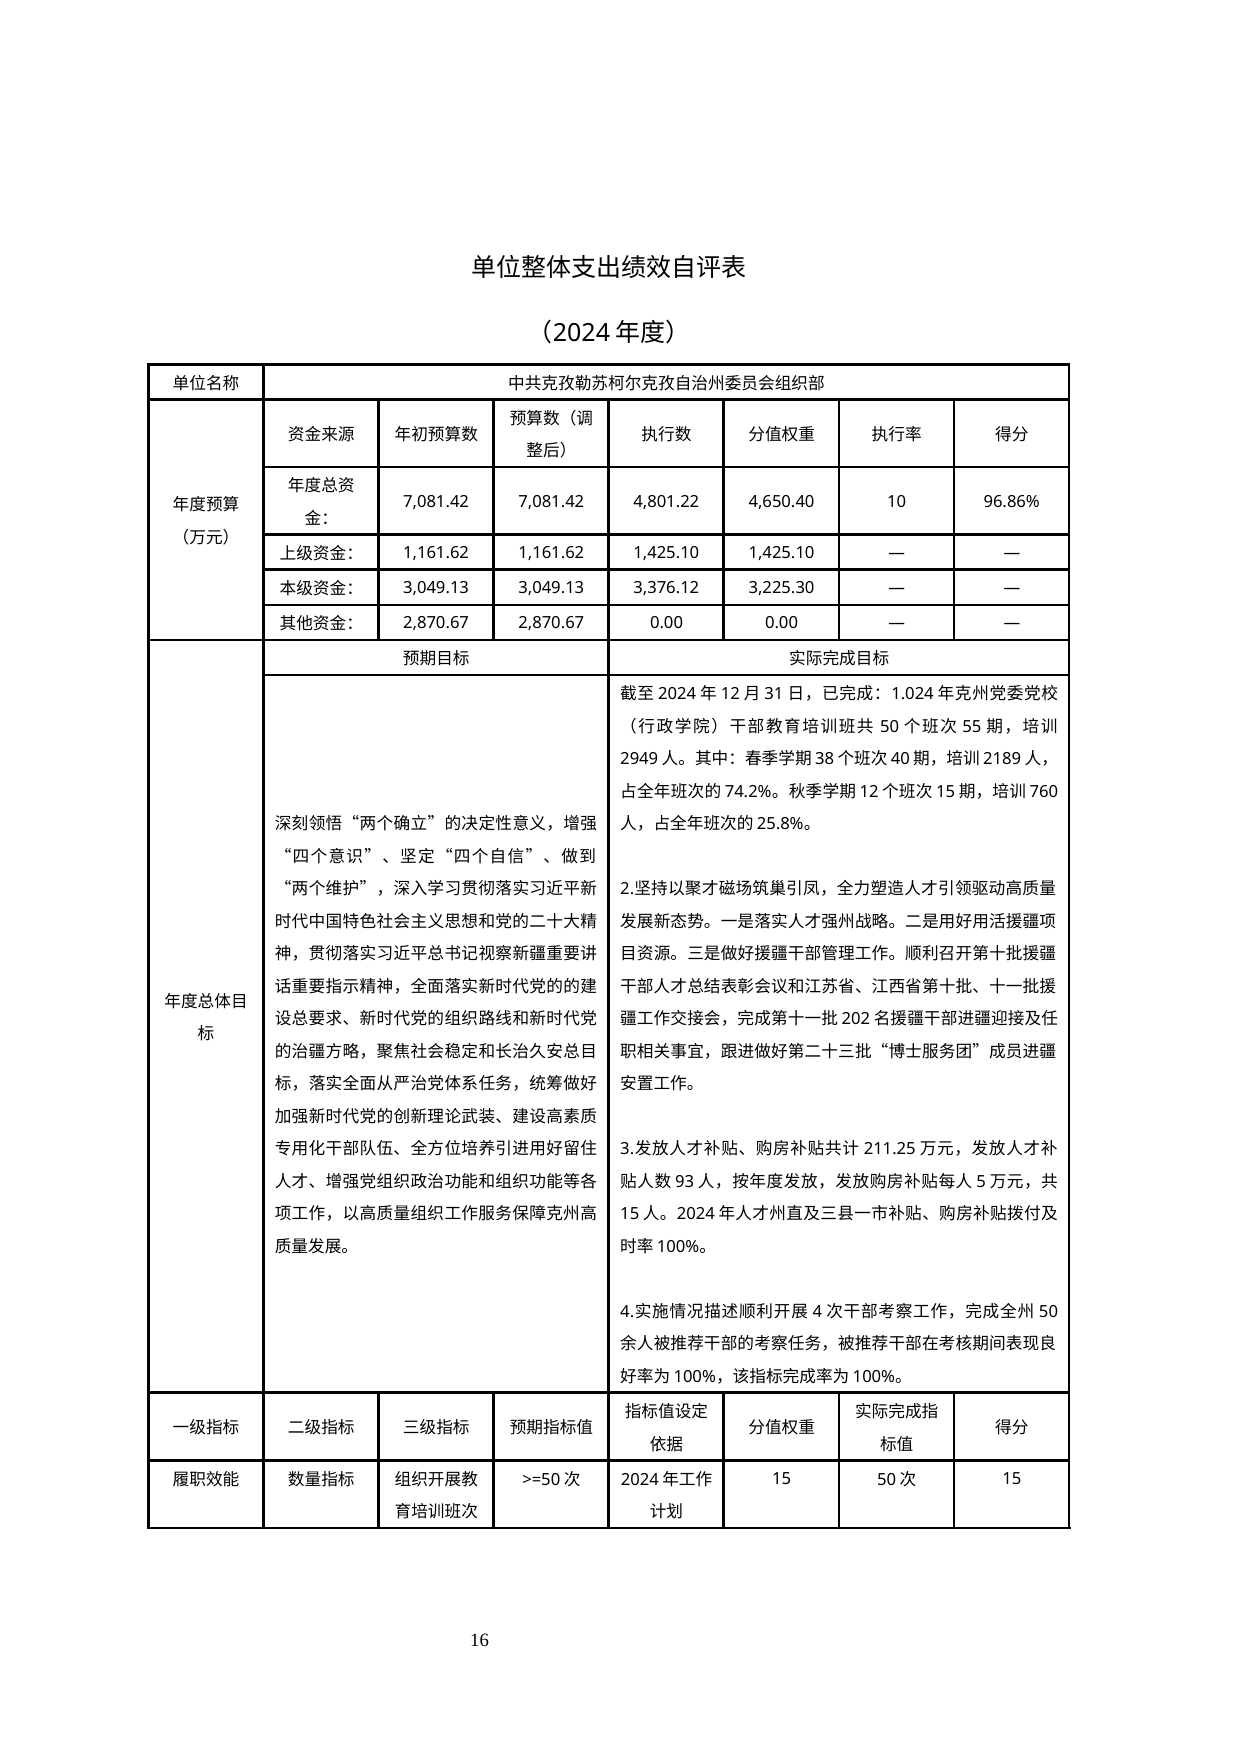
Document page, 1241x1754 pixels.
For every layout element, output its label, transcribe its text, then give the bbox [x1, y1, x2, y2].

table_cell 三级指标 [380, 1394, 492, 1459]
table_cell 10 [840, 468, 953, 533]
table_header 单位整体支出绩效自评表 [148, 233, 1069, 298]
table_cell 50次 [840, 1462, 953, 1526]
table_cell 上级资金： [265, 536, 377, 568]
table_cell 分值权重 [725, 1394, 838, 1459]
table_cell >=50次 [495, 1462, 607, 1526]
table_cell 年度预算（万元） [150, 401, 262, 638]
table_cell — [840, 536, 953, 568]
table_cell 3,376.12 [610, 571, 722, 603]
table_cell 1,425.10 [725, 536, 838, 568]
table_cell 二级指标 [265, 1394, 377, 1459]
table_cell — [955, 571, 1068, 603]
table_cell — [840, 571, 953, 603]
table_cell （2024年度） [148, 298, 1069, 363]
table_cell 得分 [955, 1394, 1068, 1459]
table_cell 其他资金： [265, 606, 377, 638]
table_cell 96.86% [955, 468, 1068, 533]
table_cell 实际完成目标 [610, 641, 1068, 674]
table_cell 指标值设定依据 [610, 1394, 722, 1459]
table_cell 15 [725, 1462, 838, 1526]
table_cell 7,081.42 [495, 468, 607, 533]
table_cell 数量指标 [265, 1462, 377, 1526]
table_cell 4,801.22 [610, 468, 722, 533]
table_cell 执行率 [840, 401, 953, 466]
table_cell 履职效能 [150, 1462, 262, 1526]
table_cell 15 [955, 1462, 1068, 1526]
table_cell 年初预算数 [380, 401, 492, 466]
table_cell 预期指标值 [495, 1394, 607, 1459]
table_cell 7,081.42 [380, 468, 492, 533]
table_cell 截至2024年12月31日，已完成：1.024年克州党委党校（行政学院）干部教育培训班共50个班次55期，培训2949人。其中：春季学期38个班次40期，培训2189人，占全年班次的74.2%。秋季学期12个班次15期，培训760人，占全年班次的25.8%。 2.坚持以聚才磁场筑巢引凤，全力塑造人才引领驱动高质量发展新态势。一是落实人才强州战略。二是用好用活援疆项目资源。三是做好援疆干部管理工作。顺利召开第十批援疆干部人才总结表彰会议和江苏省、江西省第十批、十一批援疆工作交接会，完成第十一批202名援疆干部进疆迎接及任职相关事宜，跟进做好第二十三批“博士服务团”成员进疆安置工作。 3.发放人才补贴、购房补贴共计211.25万元，发放人才补贴人数93人，按年度发放，发放购房补贴每人5万元，共15人。2024年人才州直及三县一市补贴、购房补贴拨付及时率100%。 4.实施情况描述顺利开展4次干部考察工作，完成全州50余人被推荐干部的考察任务，被推荐干部在考核期间表现良好率为100%，该指标完成率为100%。 [610, 676, 1068, 1391]
table_cell 组织开展教育培训班次（次） [380, 1462, 492, 1526]
table_cell 执行数 [610, 401, 722, 466]
table_cell 2024年工作计划 [610, 1462, 722, 1526]
table_cell 中共克孜勒苏柯尔克孜自治州委员会组织部 [265, 366, 1068, 398]
table_cell — [955, 606, 1068, 638]
table_cell 实际完成指标值 [840, 1394, 953, 1459]
table_cell 1,161.62 [495, 536, 607, 568]
table_cell 4,650.40 [725, 468, 838, 533]
table_cell 一级指标 [150, 1394, 262, 1459]
table_cell 1,161.62 [380, 536, 492, 568]
table_cell 3,049.13 [495, 571, 607, 603]
table_cell 预期目标 [265, 641, 607, 674]
table_cell 本级资金： [265, 571, 377, 603]
table_cell 深刻领悟“两个确立”的决定性意义，增强“四个意识”、坚定“四个自信”、做到“两个维护”，深入学习贯彻落实习近平新时代中国特色社会主义思想和党的二十大精神，贯彻落实习近平总书记视察新疆重要讲话重要指示精神，全面落实新时代党的的建设总要求、新时代党的组织路线和新时代党的治疆方略，聚焦社会稳定和长治久安总目标，落实全面从严治党体系任务，统筹做好加强新时代党的创新理论武装、建设高素质专用化干部队伍、全方位培养引进用好留住人才、增强党组织政治功能和组织功能等各项工作，以高质量组织工作服务保障克州高质量发展。 [265, 676, 607, 1391]
table_cell 2,870.67 [380, 606, 492, 638]
table_cell — [955, 536, 1068, 568]
table_cell — [840, 606, 953, 638]
table_cell 分值权重 [725, 401, 838, 466]
table_cell 预算数（调整后） [495, 401, 607, 466]
table_cell 0.00 [610, 606, 722, 638]
table_cell 2,870.67 [495, 606, 607, 638]
table_cell 单位名称 [150, 366, 262, 398]
table_cell 得分 [955, 401, 1068, 466]
table_cell 3,049.13 [380, 571, 492, 603]
table_cell 年度总体目标 [150, 641, 262, 1391]
table_cell 1,425.10 [610, 536, 722, 568]
table_cell 年度总资金： [265, 468, 377, 533]
table_cell 0.00 [725, 606, 838, 638]
table_cell 3,225.30 [725, 571, 838, 603]
table_cell 资金来源 [265, 401, 377, 466]
